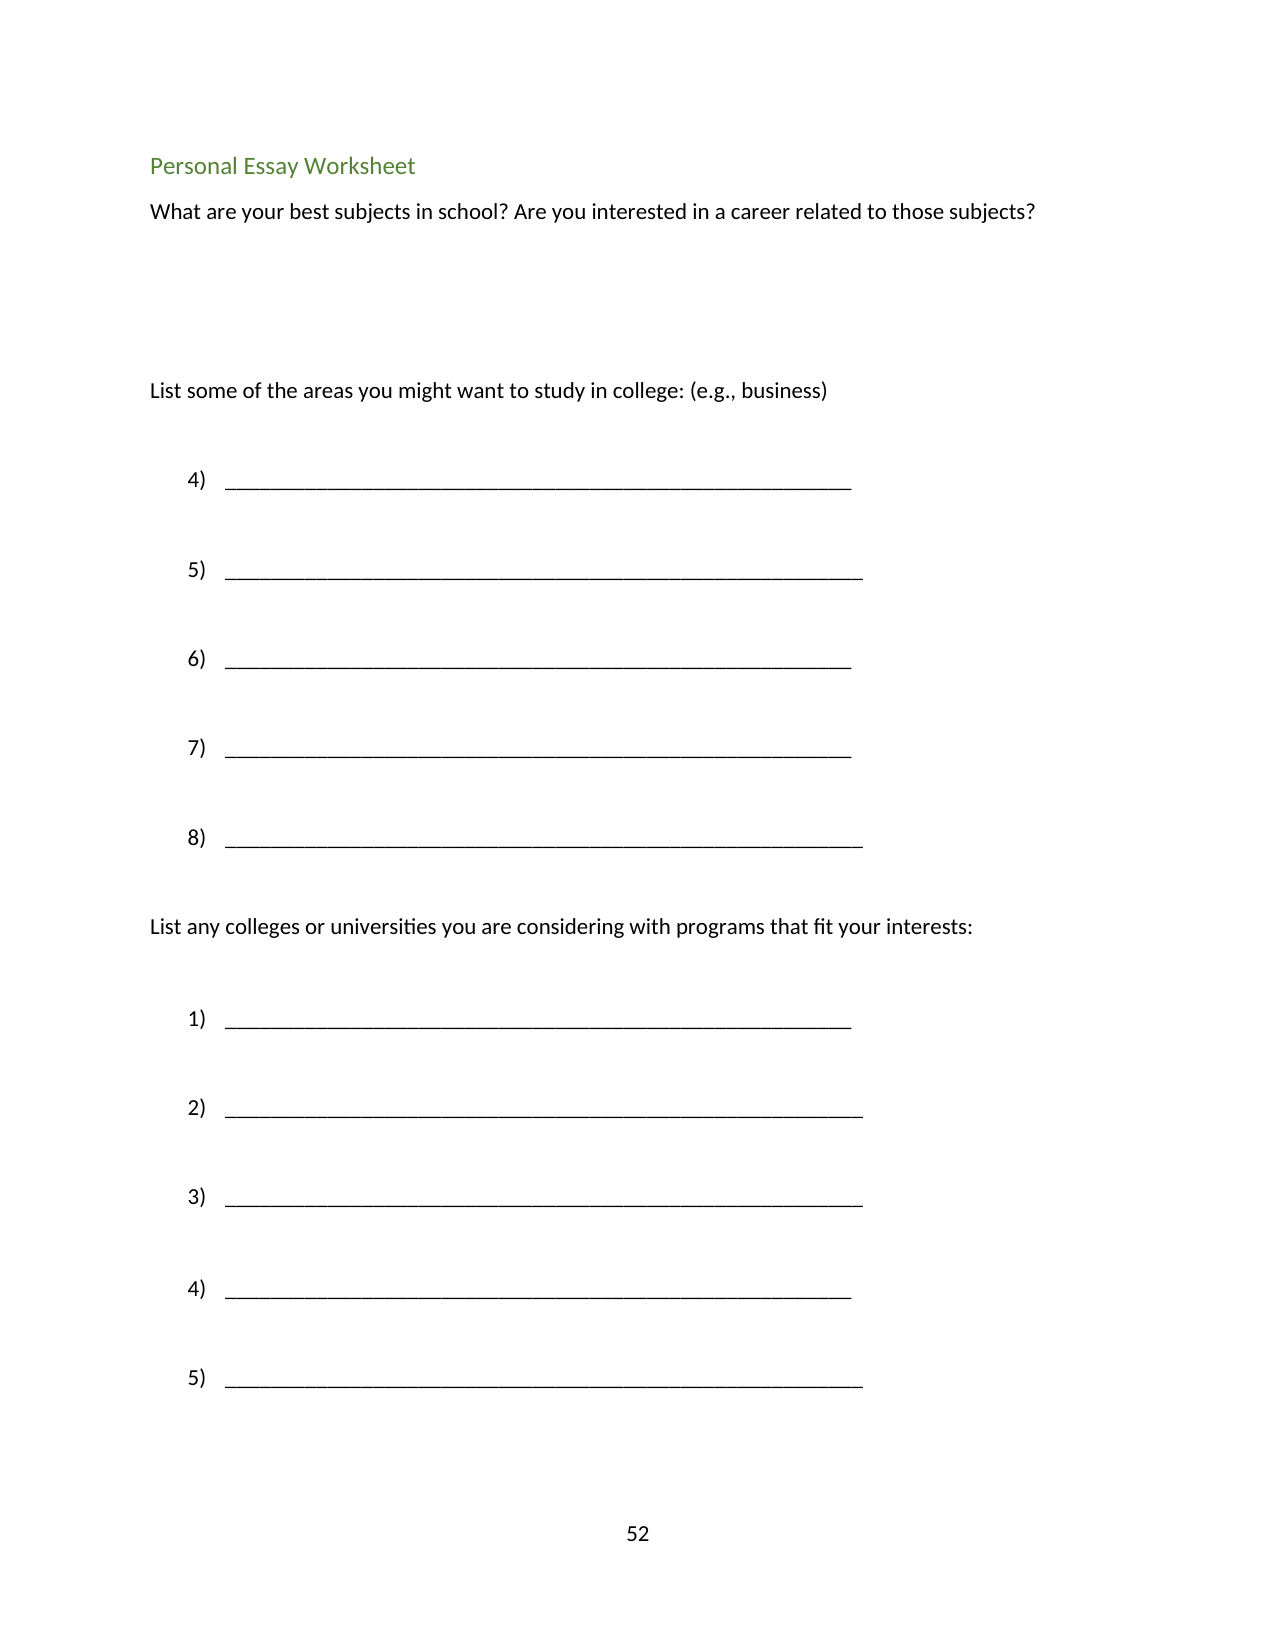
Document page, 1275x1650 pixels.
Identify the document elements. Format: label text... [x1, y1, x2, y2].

text What are your best subjects in school? Are you interested in a career related to those subjects? [150, 197, 1125, 225]
list ________________________________________________________ [187, 555, 1125, 583]
list ________________________________________________________ [187, 1363, 1125, 1391]
list _______________________________________________________ [187, 465, 1125, 493]
list ________________________________________________________ [187, 1093, 1125, 1121]
text List some of the areas you might want to study in college: (e.g., business) [150, 376, 1125, 404]
list _______________________________________________________ [187, 733, 1125, 761]
text Personal Essay Worksheet [150, 150, 1125, 181]
text List any colleges or universities you are considering with programs that fit your interests: [150, 912, 1125, 940]
list _______________________________________________________ [187, 1004, 1125, 1032]
list ________________________________________________________ [187, 823, 1125, 851]
list _______________________________________________________ [187, 1274, 1125, 1302]
list _______________________________________________________ [187, 644, 1125, 672]
list ________________________________________________________ [187, 1182, 1125, 1211]
